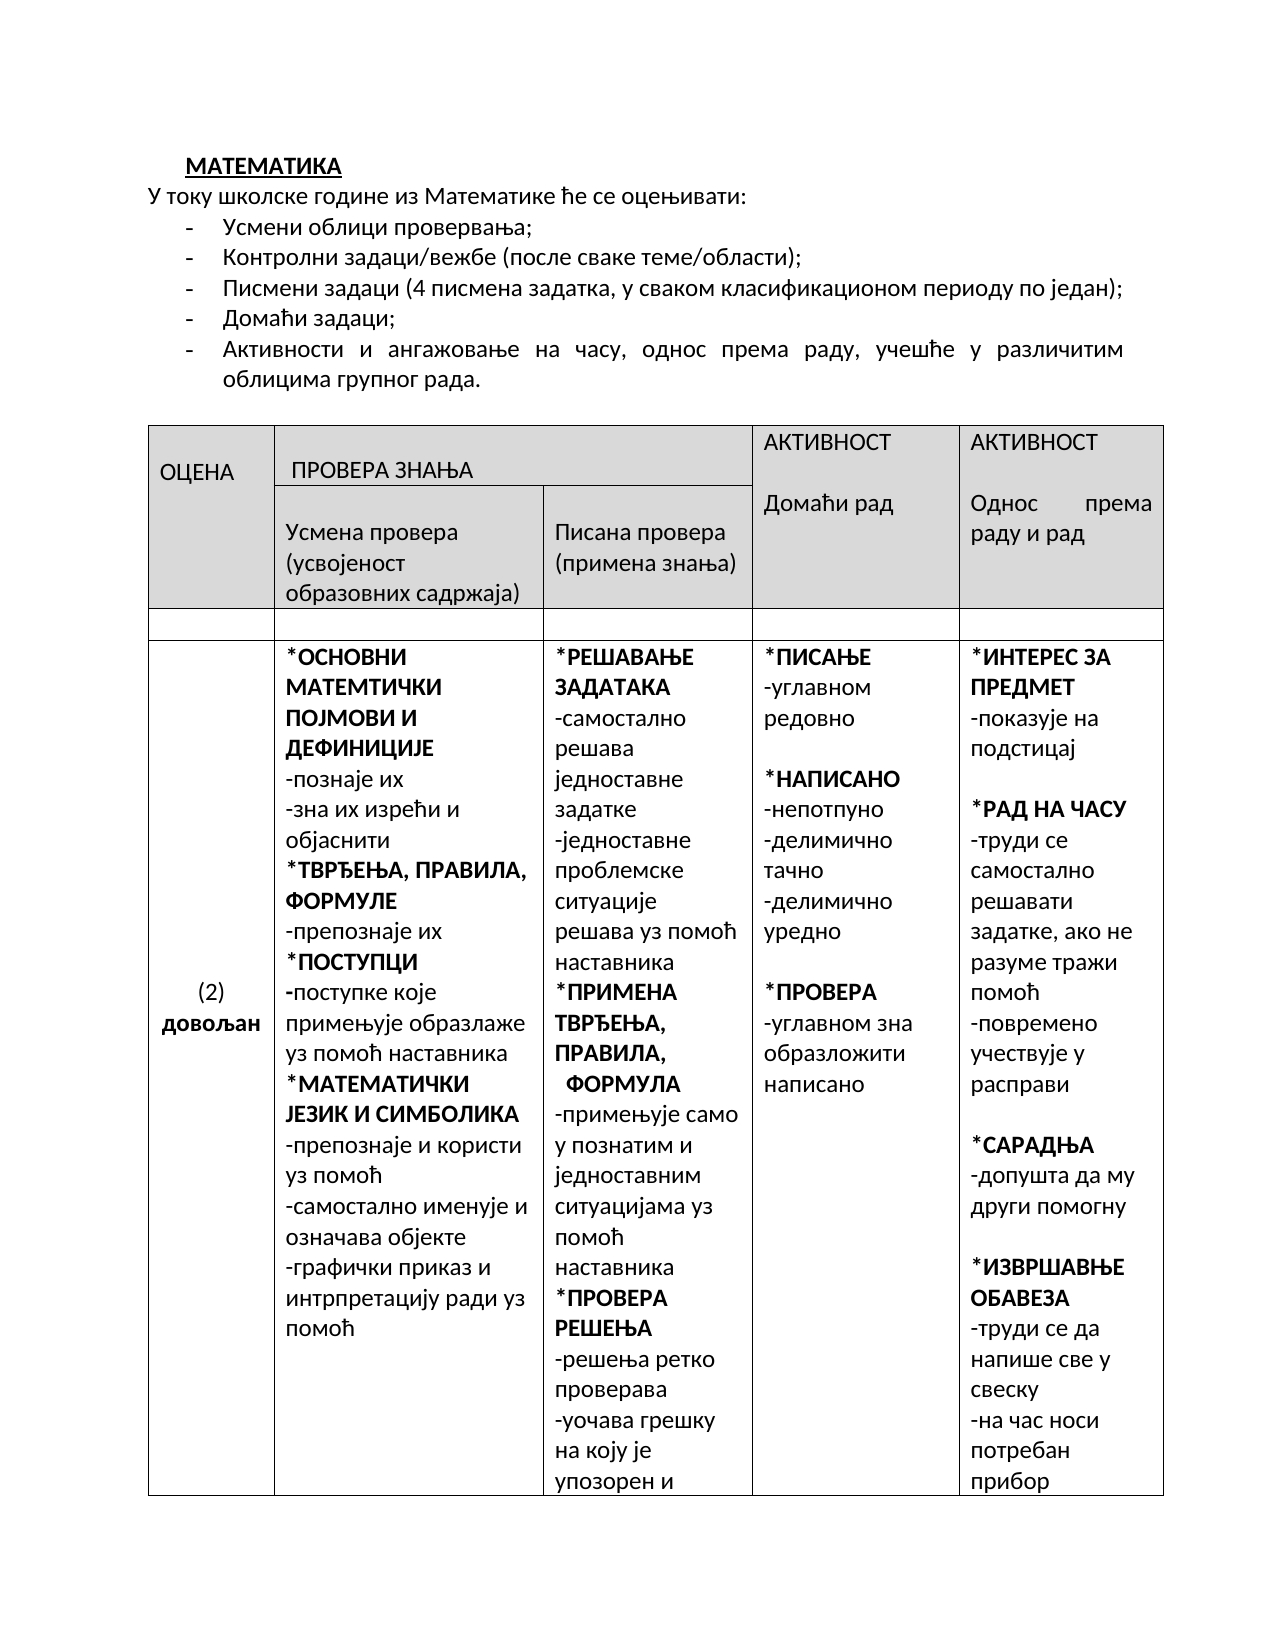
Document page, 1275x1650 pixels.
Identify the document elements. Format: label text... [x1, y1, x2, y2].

list Усмени облици провервања; [185, 211, 1125, 242]
table_cell Усмена провера (усвојеност образовних садржаја) [275, 486, 543, 608]
table_cell [544, 609, 752, 640]
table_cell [960, 641, 1163, 1495]
table_cell (2) довољан [149, 641, 274, 1495]
table_cell [753, 609, 959, 640]
text У току школске године из Математике ће се оцењивати: [148, 181, 1125, 211]
list Контролни задаци/вежбе (после сваке теме/области); [185, 242, 1125, 272]
table_cell [960, 609, 1163, 640]
table_cell [149, 609, 274, 640]
table_cell Писана провера (примена знања) [544, 486, 752, 608]
text МАТЕМАТИКА [185, 150, 1125, 181]
table_cell [275, 609, 543, 640]
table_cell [544, 641, 752, 1495]
list Писмени задаци (4 писмена задатка, у сваком класификационом периоду по један); [185, 272, 1125, 303]
list Домаћи задаци; [185, 303, 1125, 333]
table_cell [275, 641, 543, 1495]
table_header АКТИВНОСТ Домаћи рад [753, 426, 959, 608]
table_header ОЦЕНА [149, 426, 274, 608]
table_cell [753, 641, 959, 1495]
list Активности и ангажовање на часу, однос према раду, учешће у различитим облицима групног рада. [185, 333, 1125, 394]
table_header ПРОВЕРА ЗНАЊА [275, 426, 752, 485]
table_header АКТИВНОСТ Однос према раду и рад [960, 426, 1163, 608]
